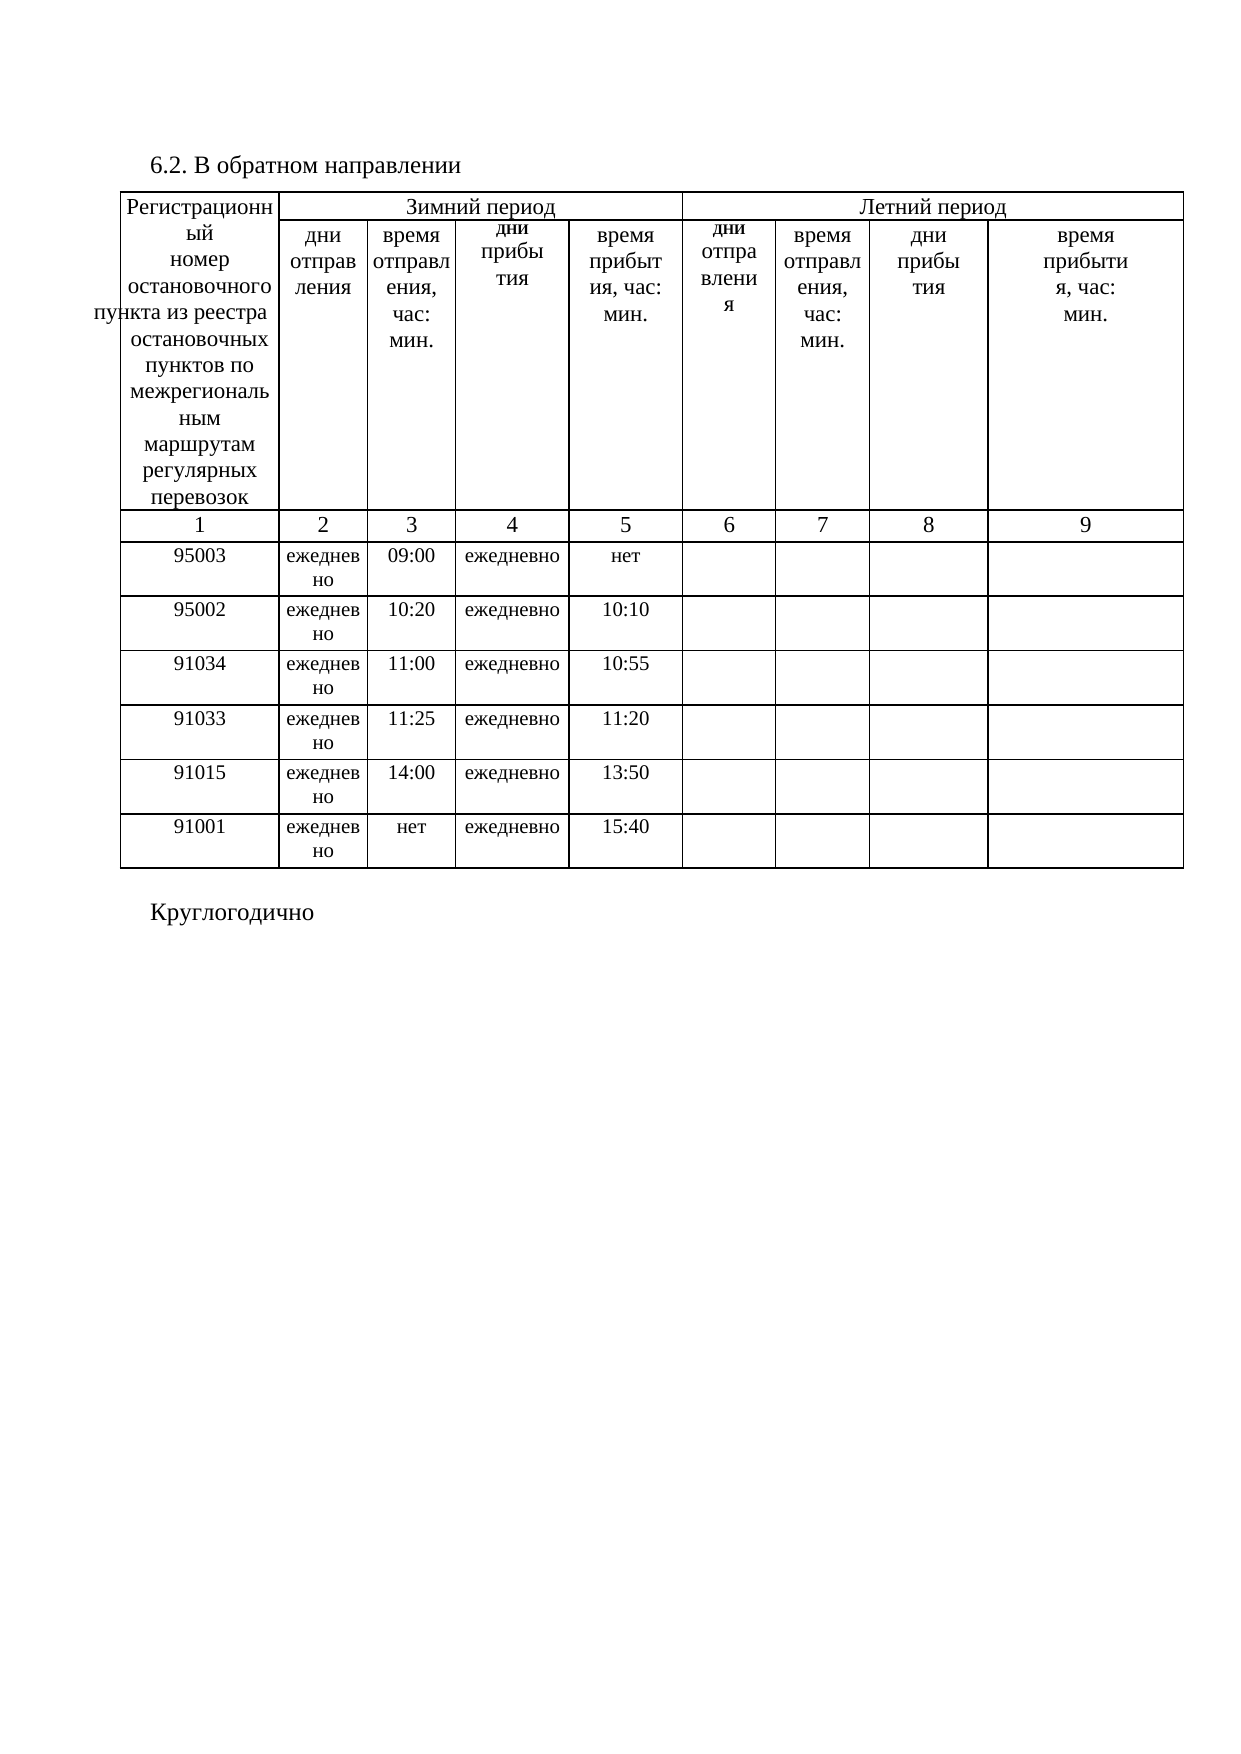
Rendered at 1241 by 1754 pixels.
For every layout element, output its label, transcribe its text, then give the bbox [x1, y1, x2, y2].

table_header Регистрационный номер остановочного пункта из реестра остановочных пунктов по межрегиональным маршрутам регулярных перевозок [121, 193, 278, 509]
text Круглогодично [150, 897, 1090, 926]
table_cell 10:10 [570, 597, 682, 650]
table_cell время прибыт ия, час: мин. [570, 221, 682, 509]
table_cell [989, 815, 1183, 867]
table_cell 95002 [121, 597, 278, 650]
table_cell ДНИ отпра влени я [683, 221, 775, 509]
table_cell [683, 597, 775, 650]
table_cell ежедневно [280, 760, 367, 813]
table_cell [683, 706, 775, 758]
table_cell [776, 760, 869, 813]
table_header Зимний период [280, 193, 682, 219]
table_cell ДНИ прибы тия [456, 221, 568, 509]
table_cell [870, 706, 987, 758]
table_cell ежедневно [456, 760, 568, 813]
table_cell 11:25 [368, 706, 455, 758]
table_cell [870, 597, 987, 650]
table_cell [776, 543, 869, 595]
table_cell дни отправ ления [280, 221, 367, 509]
table_cell [776, 706, 869, 758]
table_cell [870, 815, 987, 867]
table_cell ежедневно [456, 543, 568, 595]
table_cell ежедневно [456, 651, 568, 704]
table_cell 91001 [121, 815, 278, 867]
table_cell ежедневно [456, 815, 568, 867]
table_cell [989, 543, 1183, 595]
table_cell [870, 543, 987, 595]
table_cell 1 [121, 511, 278, 541]
table_cell [776, 651, 869, 704]
table_cell дни прибы тия [870, 221, 987, 509]
table_cell 4 [456, 511, 568, 541]
table_cell 6 [683, 511, 775, 541]
table_cell [776, 815, 869, 867]
table_cell 09:00 [368, 543, 455, 595]
table_cell время прибыти я, час: мин. [989, 221, 1183, 509]
table_cell нет [570, 543, 682, 595]
table_cell ежедневно [280, 651, 367, 704]
table_cell [870, 651, 987, 704]
table_cell ежедневно [280, 543, 367, 595]
table_cell 5 [570, 511, 682, 541]
table_cell ежедневно [280, 815, 367, 867]
table_cell [989, 760, 1183, 813]
table_cell 91034 [121, 651, 278, 704]
table_cell время отправл ения, час: мин. [776, 221, 869, 509]
table_cell 13:50 [570, 760, 682, 813]
table_cell ежедневно [456, 597, 568, 650]
table_cell 15:40 [570, 815, 682, 867]
table_cell 8 [870, 511, 987, 541]
table_cell [683, 543, 775, 595]
table_cell 2 [280, 511, 367, 541]
table_cell [989, 597, 1183, 650]
table_cell 95003 [121, 543, 278, 595]
table_cell 3 [368, 511, 455, 541]
table_header Летний период [683, 193, 1183, 219]
table_cell [776, 597, 869, 650]
text 6.2. В обратном направлении [150, 150, 1090, 179]
table_cell 11:00 [368, 651, 455, 704]
table_cell ежедневно [280, 706, 367, 758]
table_cell нет [368, 815, 455, 867]
table_cell [989, 706, 1183, 758]
table_cell время отправл ения, час: мин. [368, 221, 455, 509]
table_cell [683, 651, 775, 704]
table_cell ежедневно [280, 597, 367, 650]
table_cell 9 [989, 511, 1183, 541]
table_cell [989, 651, 1183, 704]
table_cell 10:20 [368, 597, 455, 650]
table_cell 7 [776, 511, 869, 541]
table_cell 14:00 [368, 760, 455, 813]
table_cell [683, 760, 775, 813]
table_cell [870, 760, 987, 813]
table_cell 10:55 [570, 651, 682, 704]
table_cell 91033 [121, 706, 278, 758]
table_cell ежедневно [456, 706, 568, 758]
table_cell 11:20 [570, 706, 682, 758]
table_cell [683, 815, 775, 867]
table_cell 91015 [121, 760, 278, 813]
